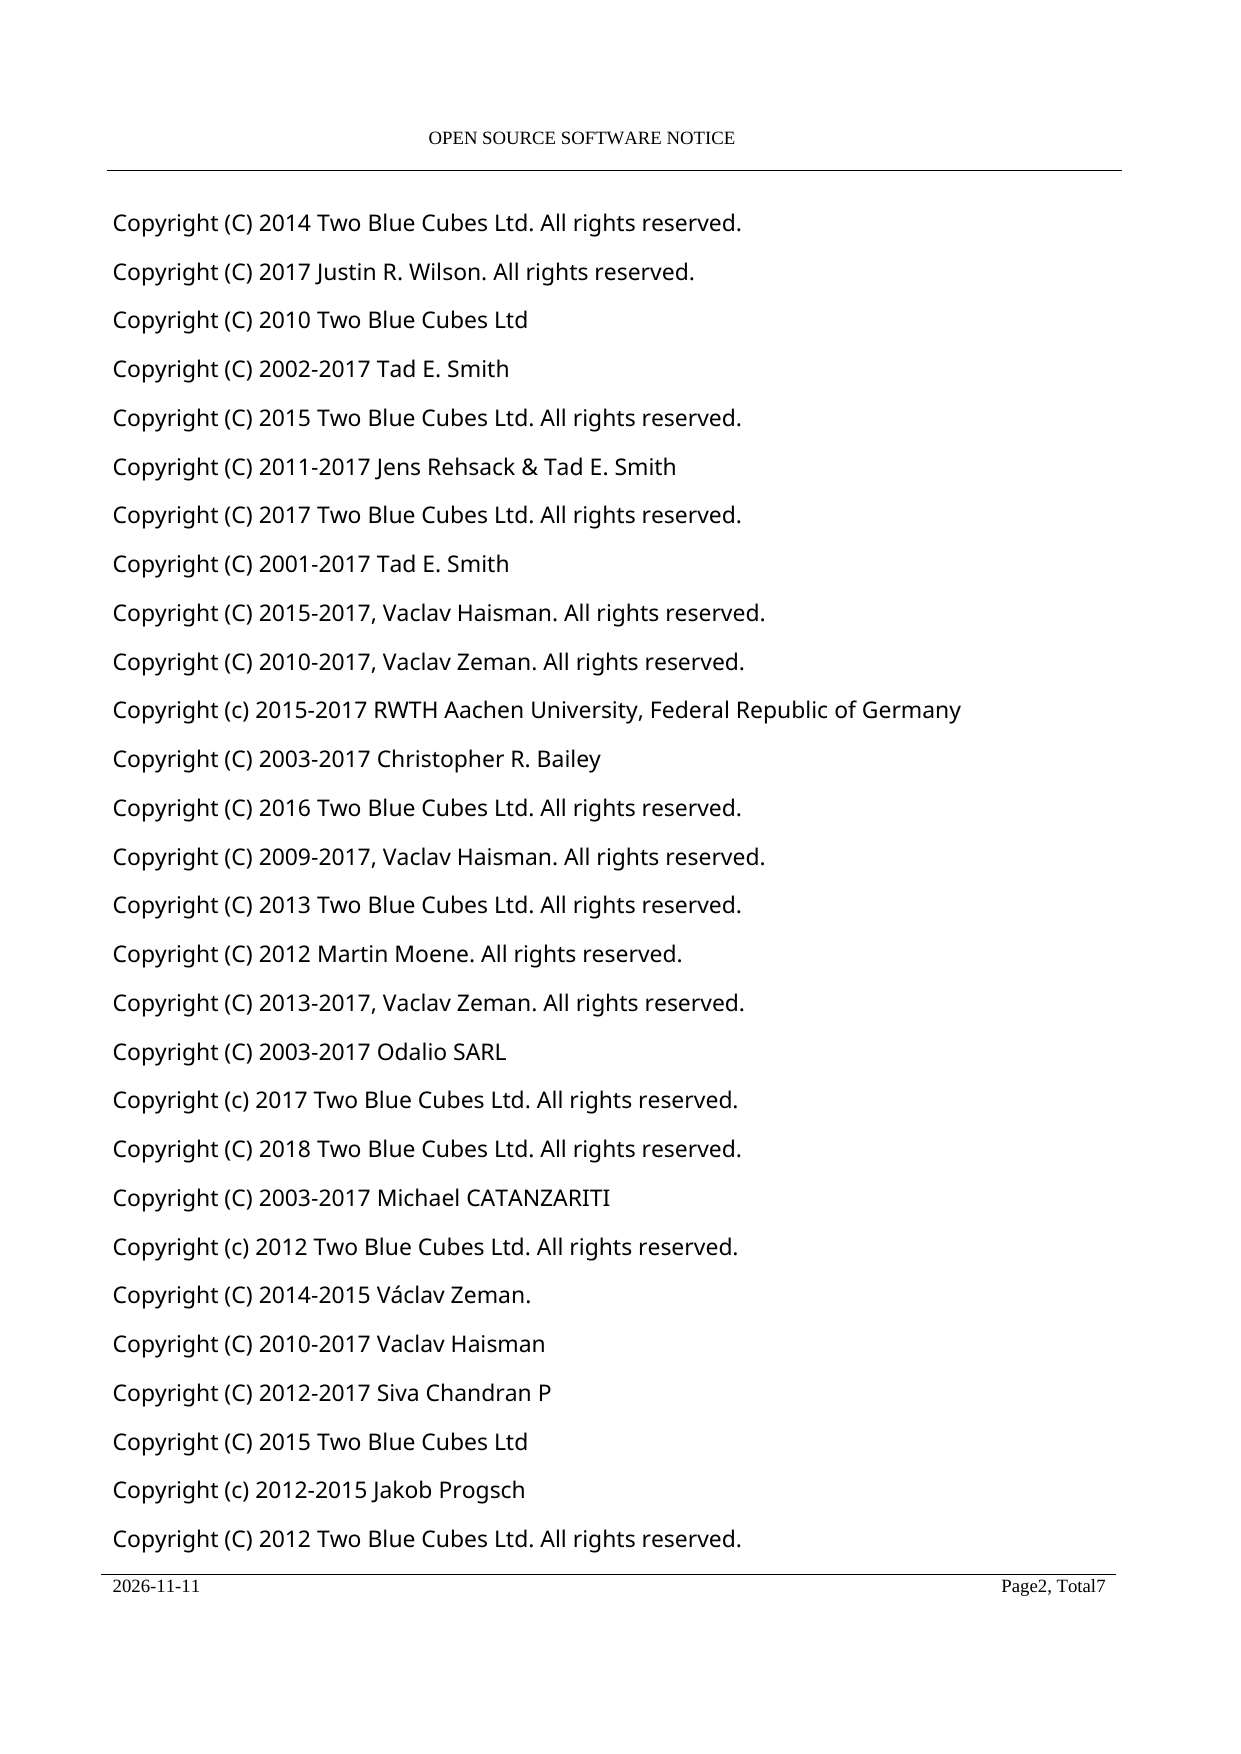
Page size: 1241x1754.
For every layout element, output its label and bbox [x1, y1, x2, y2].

text [112, 206, 1128, 1555]
